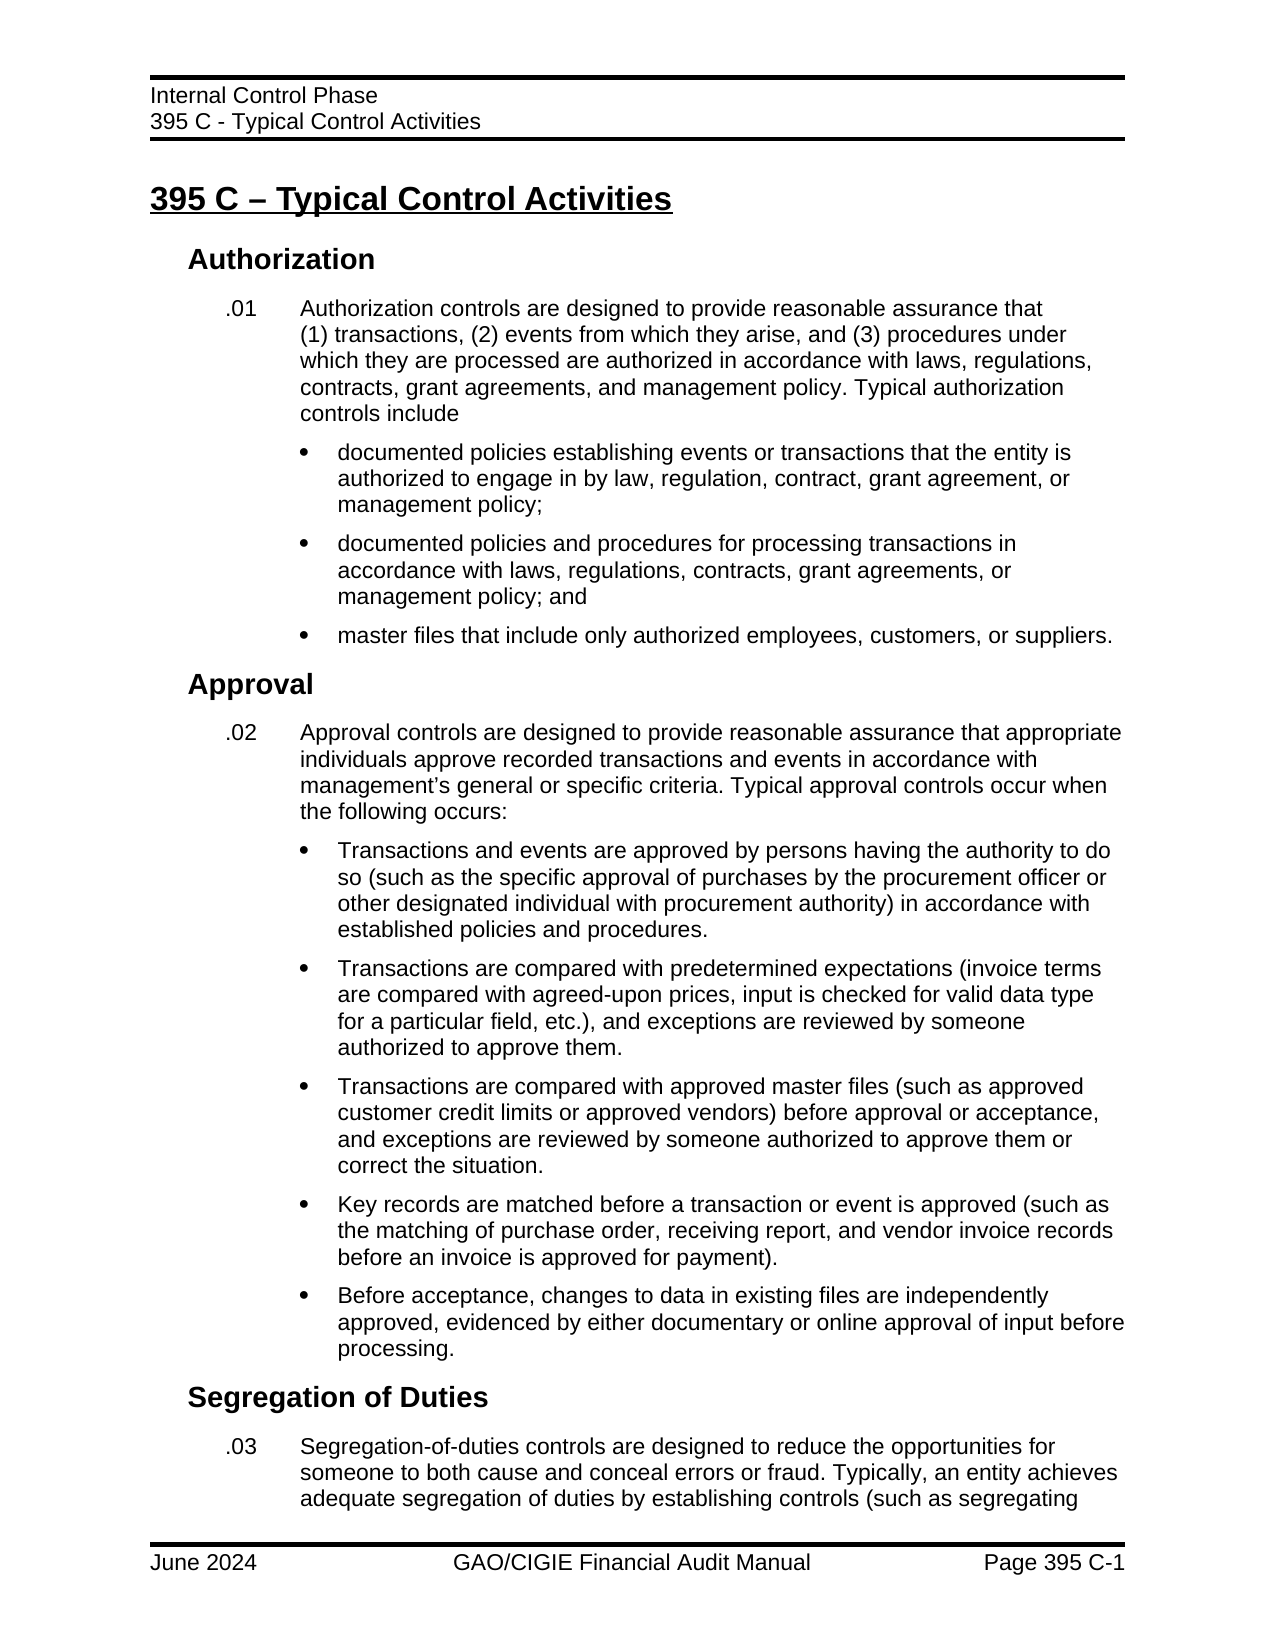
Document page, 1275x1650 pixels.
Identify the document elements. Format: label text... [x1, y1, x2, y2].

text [225, 1433, 1125, 1512]
list Transactions are compared with approved master files (such as approved customer credit limits or approved vendors) before approval or acceptance, and exceptions are reviewed by someone authorized to approve them or correct the situation. [300, 1073, 1125, 1178]
subtitle Approval [187, 667, 1125, 701]
list Before acceptance, changes to data in existing files are independently approved, evidenced by either documentary or online approval of input before processing. [300, 1282, 1125, 1362]
list documented policies and procedures for processing transactions in accordance with laws, regulations, contracts, grant agreements, or management policy; and [300, 530, 1125, 609]
text Approval controls are designed to provide reasonable assurance that appropriate individuals approve recorded transactions and events in accordance with management’s general or specific criteria. Typical approval controls occur when the following occurs: [225, 719, 1125, 825]
list Authorization controls are designed to provide reasonable assurance that (1) transactions, (2) events from which they arise, and (3) procedures under which they are processed are authorized in accordance with laws, regulations, contracts, grant agreements, and management policy. Typical authorization controls include [225, 294, 1125, 426]
subtitle 395 C – Typical Control Activities [150, 179, 1125, 217]
subtitle Authorization [187, 242, 1125, 276]
subtitle Segregation of Duties [187, 1380, 1125, 1414]
list Transactions and events are approved by persons having the authority to do so (such as the specific approval of purchases by the procurement officer or other designated individual with procurement authority) in accordance with established policies and procedures. [300, 837, 1125, 943]
list Transactions are compared with predetermined expectations (invoice terms are compared with agreed-upon prices, input is checked for valid data type for a particular field, etc.), and exceptions are reviewed by someone authorized to approve them. [300, 955, 1125, 1061]
list master files that include only authorized employees, customers, or suppliers. [300, 622, 1125, 648]
list documented policies establishing events or transactions that the entity is authorized to engage in by law, regulation, contract, grant agreement, or management policy; [300, 439, 1125, 518]
list Key records are matched before a transaction or event is approved (such as the matching of purchase order, receiving report, and vendor invoice records before an invoice is approved for payment). [300, 1191, 1125, 1270]
